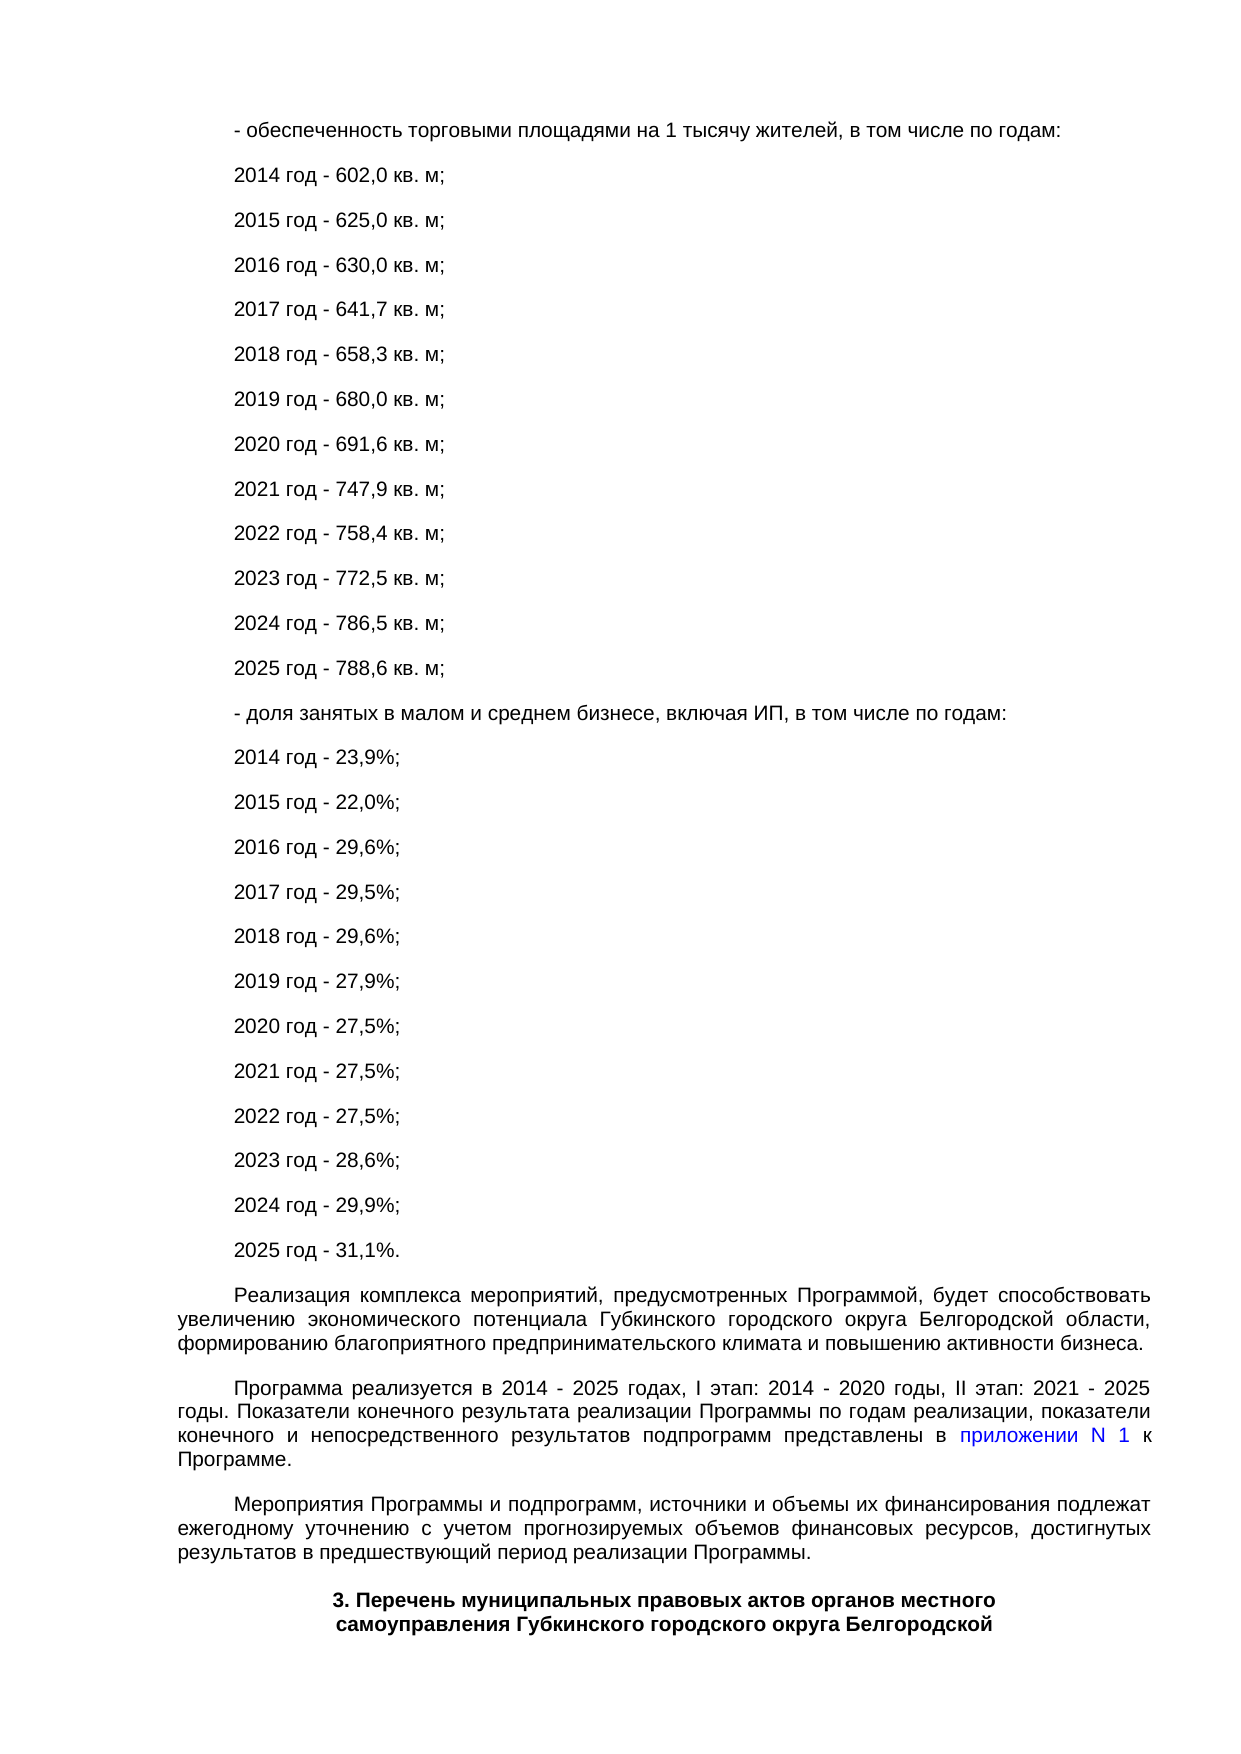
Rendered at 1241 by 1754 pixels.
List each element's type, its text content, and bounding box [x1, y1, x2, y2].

text 2021 год - 747,9 кв. м; [177, 476, 1152, 500]
text - обеспеченность торговыми площадями на 1 тысячу жителей, в том числе по годам: [177, 118, 1152, 142]
text 2015 год - 22,0%; [177, 790, 1152, 814]
text 2017 год - 29,5%; [177, 879, 1152, 903]
text 2023 год - 772,5 кв. м; [177, 566, 1152, 590]
text - доля занятых в малом и среднем бизнесе, включая ИП, в том числе по годам: [177, 700, 1152, 724]
text Программа реализуется в 2014 - 2025 годах, I этап: 2014 - 2020 годы, II этап: 2021 - 2025 годы. Показатели конечного результата реализации Программы по годам реализации, показатели конечного и непосредственного результатов подпрограмм представлены в приложении N 1 к Программе. [177, 1375, 1152, 1471]
text 2022 год - 758,4 кв. м; [177, 521, 1152, 545]
title самоуправления Губкинского городского округа Белгородской [177, 1612, 1152, 1636]
text Реализация комплекса мероприятий, предусмотренных Программой, будет способствовать увеличению экономического потенциала Губкинского городского округа Белгородской области, формированию благоприятного предпринимательского климата и повышению активности бизнеса. [177, 1283, 1152, 1354]
text 2019 год - 27,9%; [177, 969, 1152, 993]
text 2020 год - 691,6 кв. м; [177, 432, 1152, 456]
text 2019 год - 680,0 кв. м; [177, 387, 1152, 411]
text 2025 год - 31,1%. [177, 1238, 1152, 1262]
title 3. Перечень муниципальных правовых актов органов местного [177, 1588, 1152, 1612]
text 2014 год - 23,9%; [177, 745, 1152, 769]
text 2024 год - 29,9%; [177, 1193, 1152, 1217]
text 2023 год - 28,6%; [177, 1148, 1152, 1172]
text 2017 год - 641,7 кв. м; [177, 297, 1152, 321]
text Мероприятия Программы и подпрограмм, источники и объемы их финансирования подлежат ежегодному уточнению с учетом прогнозируемых объемов финансовых ресурсов, достигнутых результатов в предшествующий период реализации Программы. [177, 1492, 1152, 1564]
text 2018 год - 29,6%; [177, 924, 1152, 948]
text 2014 год - 602,0 кв. м; [177, 163, 1152, 187]
text 2020 год - 27,5%; [177, 1014, 1152, 1038]
text 2025 год - 788,6 кв. м; [177, 656, 1152, 679]
text 2022 год - 27,5%; [177, 1103, 1152, 1127]
text 2018 год - 658,3 кв. м; [177, 342, 1152, 366]
text 2015 год - 625,0 кв. м; [177, 208, 1152, 232]
text 2021 год - 27,5%; [177, 1059, 1152, 1083]
text 2016 год - 29,6%; [177, 835, 1152, 859]
text 2024 год - 786,5 кв. м; [177, 611, 1152, 635]
text 2016 год - 630,0 кв. м; [177, 252, 1152, 276]
